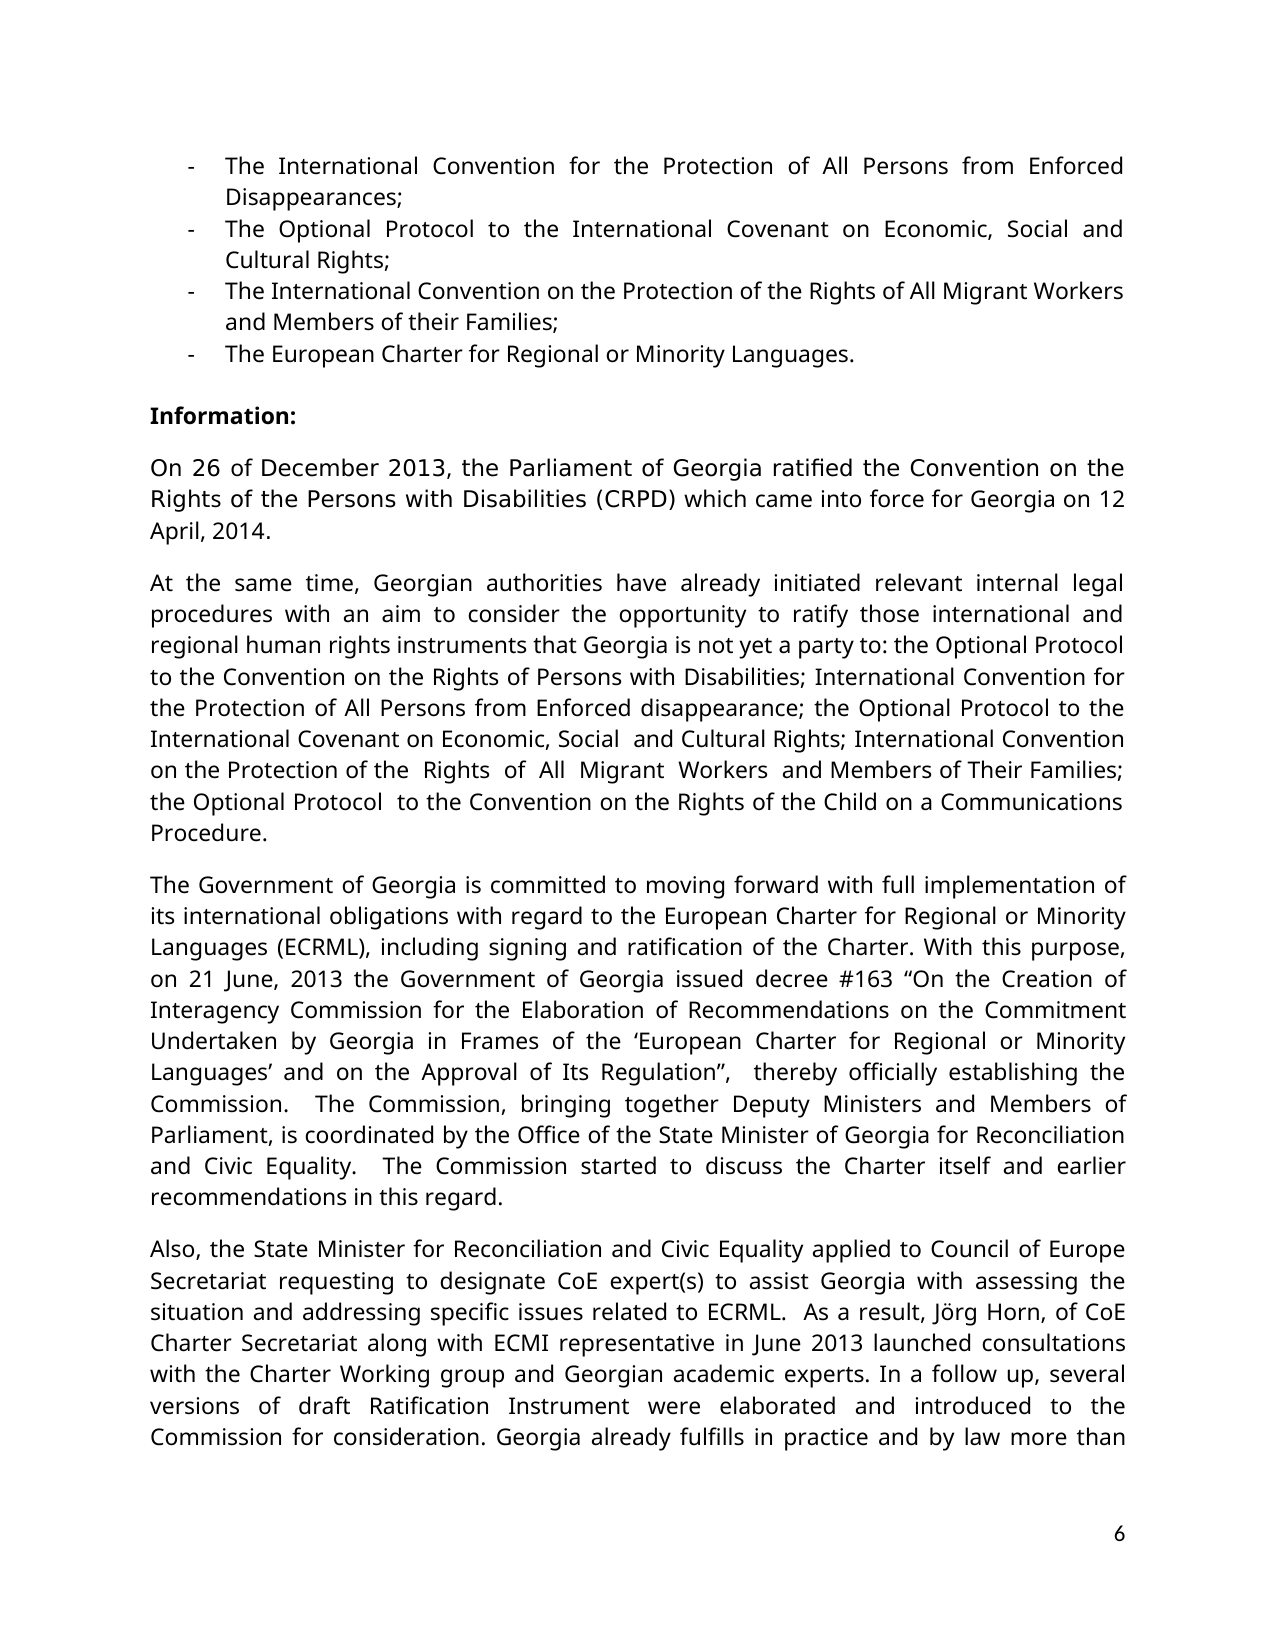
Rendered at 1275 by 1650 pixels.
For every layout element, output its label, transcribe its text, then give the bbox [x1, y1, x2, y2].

list The Optional Protocol to the International Covenant on Economic, Social and Cultural Rights; [187, 212, 1125, 275]
text On 26 of December 2013, the Parliament of Georgia ratified the Convention on the Rights of the Persons with Disabilities (CRPD) which came into force for Georgia on 12 April, 2014. [150, 452, 1125, 546]
list The European Charter for Regional or Minority Languages. [187, 337, 1125, 369]
text Information: [150, 400, 1125, 431]
list The International Convention on the Protection of the Rights of All Migrant Workers and Members of their Families; [187, 275, 1125, 337]
list The International Convention for the Protection of All Persons from Enforced Disappearances; [187, 150, 1125, 212]
text The Government of Georgia is committed to moving forward with full implementation of its international obligations with regard to the European Charter for Regional or Minority Languages (ECRML), including signing and ratification of the Charter. With this purpose, on 21 June, 2013 the Government of Georgia issued decree #163 “On the Creation of Interagency Commission for the Elaboration of Recommendations on the Commitment Undertaken by Georgia in Frames of the ‘European Charter for Regional or Minority Languages’ and on the Approval of Its Regulation”, thereby officially establishing the Commission. The Commission, bringing together Deputy Ministers and Members of Parliament, is coordinated by the Office of the State Minister of Georgia for Reconciliation and Civic Equality. The Commission started to discuss the Charter itself and earlier recommendations in this regard. [150, 869, 1127, 1212]
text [150, 1233, 1127, 1452]
text At the same time, Georgian authorities have already initiated relevant internal legal procedures with an aim to consider the opportunity to ratify those international and regional human rights instruments that Georgia is not yet a party to: the Optional Protocol to the Convention on the Rights of Persons with Disabilities; International Convention for the Protection of All Persons from Enforced disappearance; the Optional Protocol to the International Covenant on Economic, Social and Cultural Rights; International Convention on the Protection of the Rights of All Migrant Workers and Members of Their Families; the Optional Protocol to the Convention on the Rights of the Child on a Communications Procedure. [150, 567, 1125, 848]
